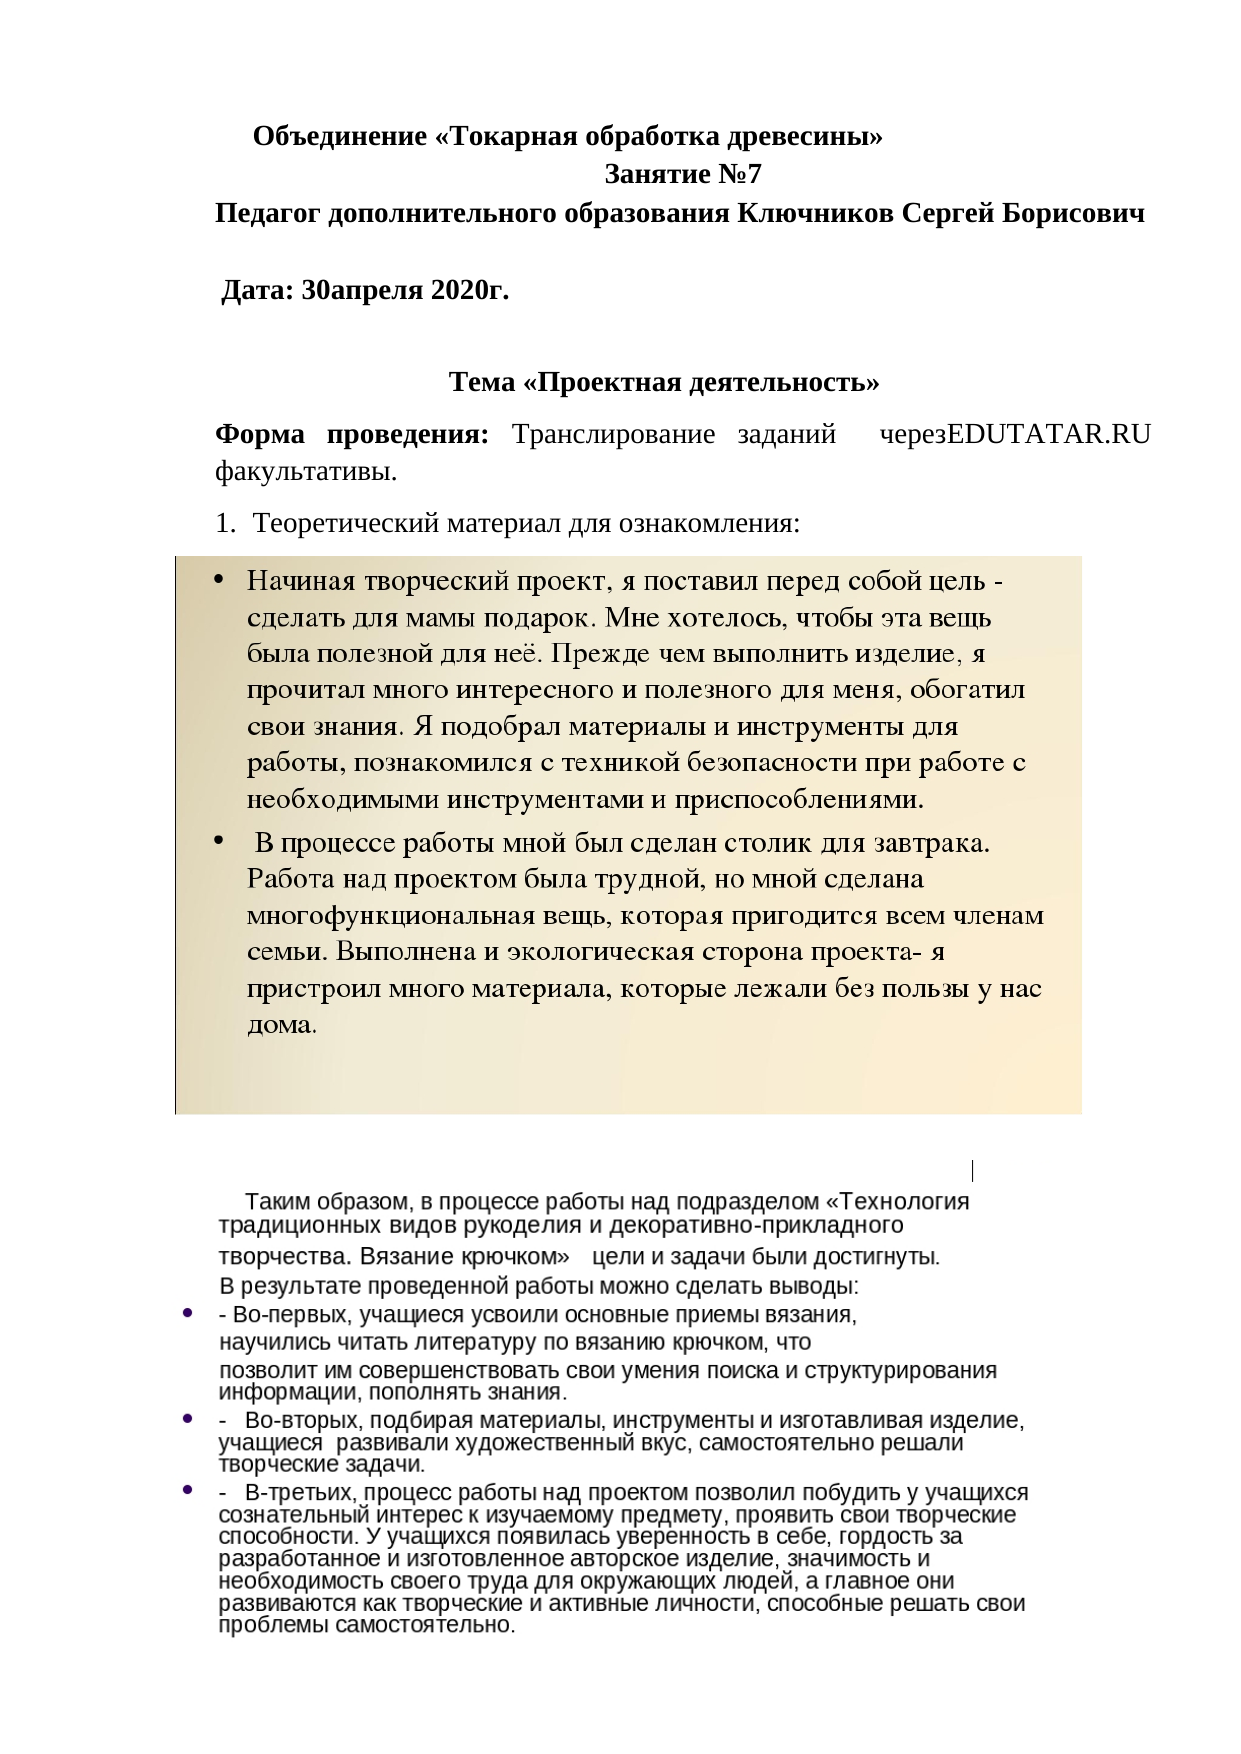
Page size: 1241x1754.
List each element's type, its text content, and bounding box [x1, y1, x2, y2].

picture [162, 1160, 1052, 1658]
text Дата: 30апреля 2020г. [177, 272, 1152, 306]
text Занятие №7 [215, 157, 1152, 190]
picture [175, 556, 1083, 1115]
list Объединение «Токарная обработка древесины» [252, 118, 1152, 152]
list Теоретический материал для ознакомления: [215, 505, 1152, 539]
text Педагог дополнительного образования Ключников Сергей Борисович [215, 195, 1152, 229]
text Тема «Проектная деятельность» [177, 364, 1152, 397]
text Форма проведения: Транслирование заданий черезEDUTATAR.RU факультативы. [215, 416, 1152, 486]
